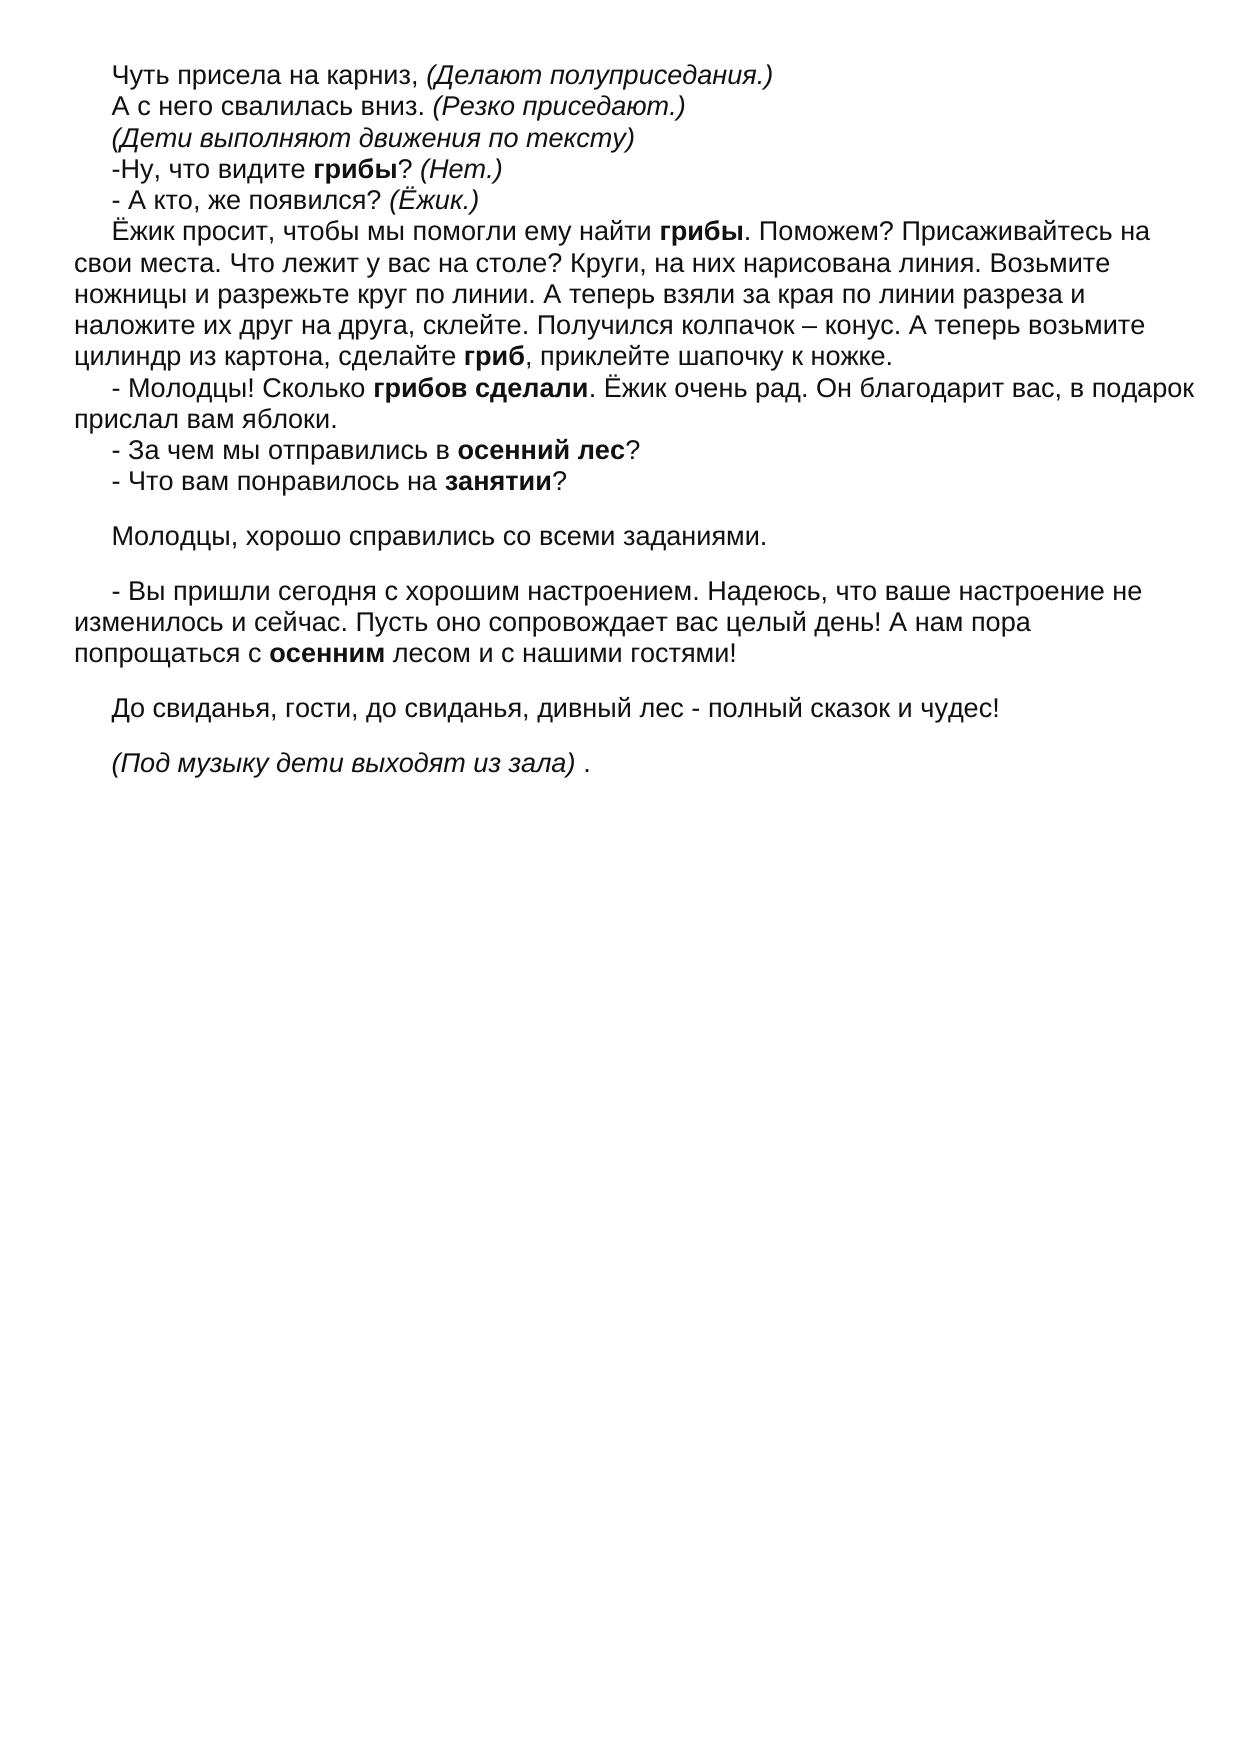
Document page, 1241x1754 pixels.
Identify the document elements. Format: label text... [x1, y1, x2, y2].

text - А кто, же появился? (Ёжик.) [74, 184, 1196, 215]
text Молодцы, хорошо справились со всеми заданиями. [74, 520, 1196, 551]
text (Под музыку дети выходят из зала) . [74, 747, 1196, 778]
text - Молодцы! Сколько грибов сделали. Ёжик очень рад. Он благодарит вас, в подарок прислал вам яблоки. [74, 372, 1196, 434]
text - Что вам понравилось на занятии? [74, 465, 1196, 497]
text - Вы пришли сегодня с хорошим настроением. Надеюсь, что ваше настроение не изменилось и сейчас. Пусть оно сопровождает вас целый день! А нам пора попрощаться с осенним лесом и с нашими гостями! [74, 575, 1196, 668]
text (Дети выполняют движения по тексту) [74, 122, 1196, 153]
text Чуть присела на карниз, (Делают полуприседания.) [74, 59, 1196, 90]
text - За чем мы отправились в осенний лес? [74, 434, 1196, 465]
text Ёжик просит, чтобы мы помогли ему найти грибы. Поможем? Присаживайтесь на свои места. Что лежит у вас на столе? Круги, на них нарисована линия. Возьмите ножницы и разрежьте круг по линии. А теперь взяли за края по линии разреза и наложите их друг на друга, склейте. Получился колпачок – конус. А теперь возьмите цилиндр из картона, сделайте гриб, приклейте шапочку к ножке. [74, 215, 1196, 372]
text -Ну, что видите грибы? (Нет.) [74, 153, 1196, 184]
text А с него свалилась вниз. (Резко приседают.) [74, 90, 1196, 122]
text До свиданья, гости, до свиданья, дивный лес - полный сказок и чудес! [74, 692, 1196, 723]
